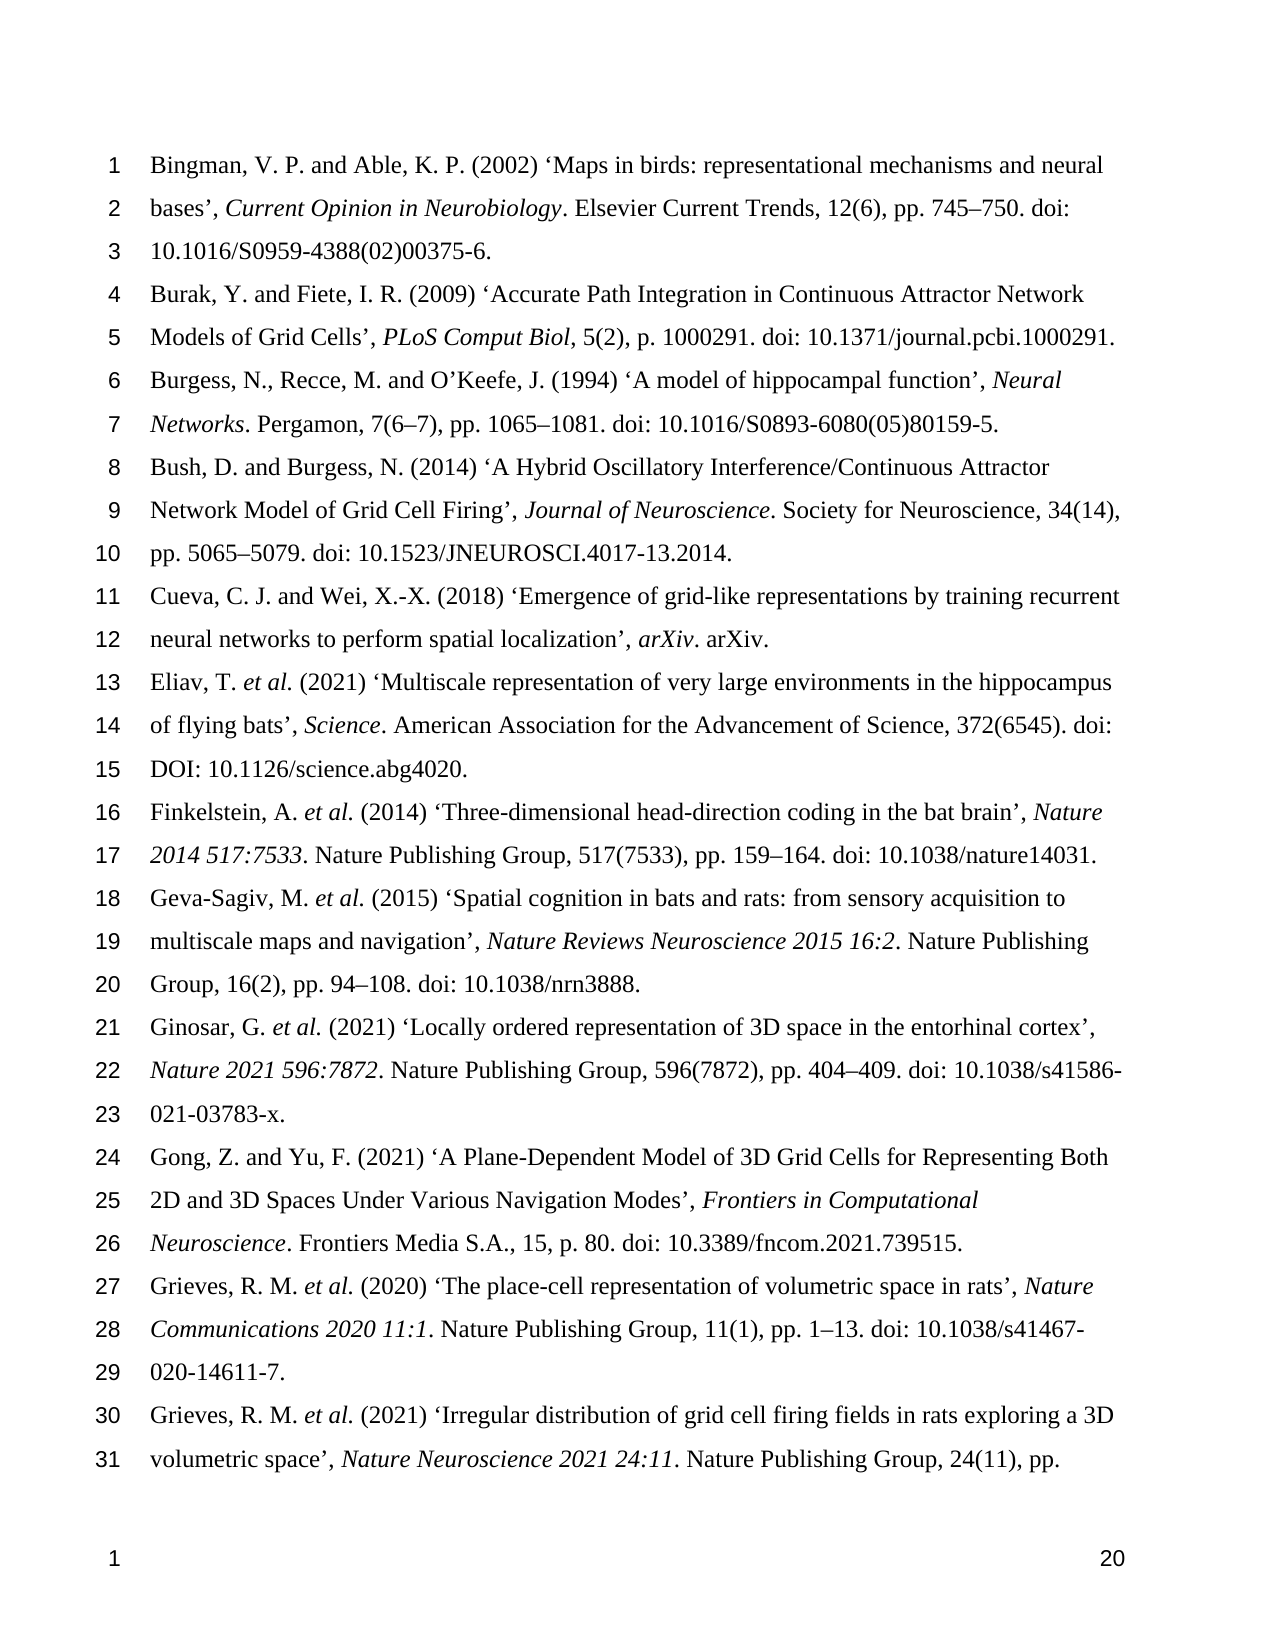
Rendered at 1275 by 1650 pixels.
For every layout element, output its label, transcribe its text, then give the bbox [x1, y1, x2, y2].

text Burak, Y. and Fiete, I. R. (2009) ‘Accurate Path Integration in Continuous Attractor Network Models of Grid Cells’, PLoS Comput Biol, 5(2), p. 1000291. doi: 10.1371/journal.pcbi.1000291. [150, 279, 1125, 351]
text Gong, Z. and Yu, F. (2021) ‘A Plane-Dependent Model of 3D Grid Cells for Representing Both 2D and 3D Spaces Under Various Navigation Modes’, Frontiers in Computational Neuroscience. Frontiers Media S.A., 15, p. 80. doi: 10.3389/fncom.2021.739515. [150, 1142, 1125, 1257]
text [150, 1401, 1125, 1472]
text Cueva, C. J. and Wei, X.-X. (2018) ‘Emergence of grid-like representations by training recurrent neural networks to perform spatial localization’, arXiv. arXiv. [150, 581, 1125, 653]
text Grieves, R. M. et al. (2020) ‘The place-cell representation of volumetric space in rats’, Nature Communications 2020 11:1. Nature Publishing Group, 11(1), pp. 1–13. doi: 10.1038/s41467-020-14611-7. [150, 1271, 1125, 1386]
text Bush, D. and Burgess, N. (2014) ‘A Hybrid Oscillatory Interference/Continuous Attractor Network Model of Grid Cell Firing’, Journal of Neuroscience. Society for Neuroscience, 34(14), pp. 5065–5079. doi: 10.1523/JNEUROSCI.4017-13.2014. [150, 452, 1125, 567]
text Bingman, V. P. and Able, K. P. (2002) ‘Maps in birds: representational mechanisms and neural bases’, Current Opinion in Neurobiology. Elsevier Current Trends, 12(6), pp. 745–750. doi: 10.1016/S0959-4388(02)00375-6. [150, 150, 1125, 265]
text Burgess, N., Recce, M. and O’Keefe, J. (1994) ‘A model of hippocampal function’, Neural Networks. Pergamon, 7(6–7), pp. 1065–1081. doi: 10.1016/S0893-6080(05)80159-5. [150, 366, 1125, 437]
text Geva-Sagiv, M. et al. (2015) ‘Spatial cognition in bats and rats: from sensory acquisition to multiscale maps and navigation’, Nature Reviews Neuroscience 2015 16:2. Nature Publishing Group, 16(2), pp. 94–108. doi: 10.1038/nrn3888. [150, 883, 1125, 998]
text Eliav, T. et al. (2021) ‘Multiscale representation of very large environments in the hippocampus of flying bats’, Science. American Association for the Advancement of Science, 372(6545). doi: DOI: 10.1126/science.abg4020. [150, 667, 1125, 782]
text Ginosar, G. et al. (2021) ‘Locally ordered representation of 3D space in the entorhinal cortex’, Nature 2021 596:7872. Nature Publishing Group, 596(7872), pp. 404–409. doi: 10.1038/s41586-021-03783-x. [150, 1012, 1125, 1127]
text Finkelstein, A. et al. (2014) ‘Three-dimensional head-direction coding in the bat brain’, Nature 2014 517:7533. Nature Publishing Group, 517(7533), pp. 159–164. doi: 10.1038/nature14031. [150, 797, 1125, 869]
